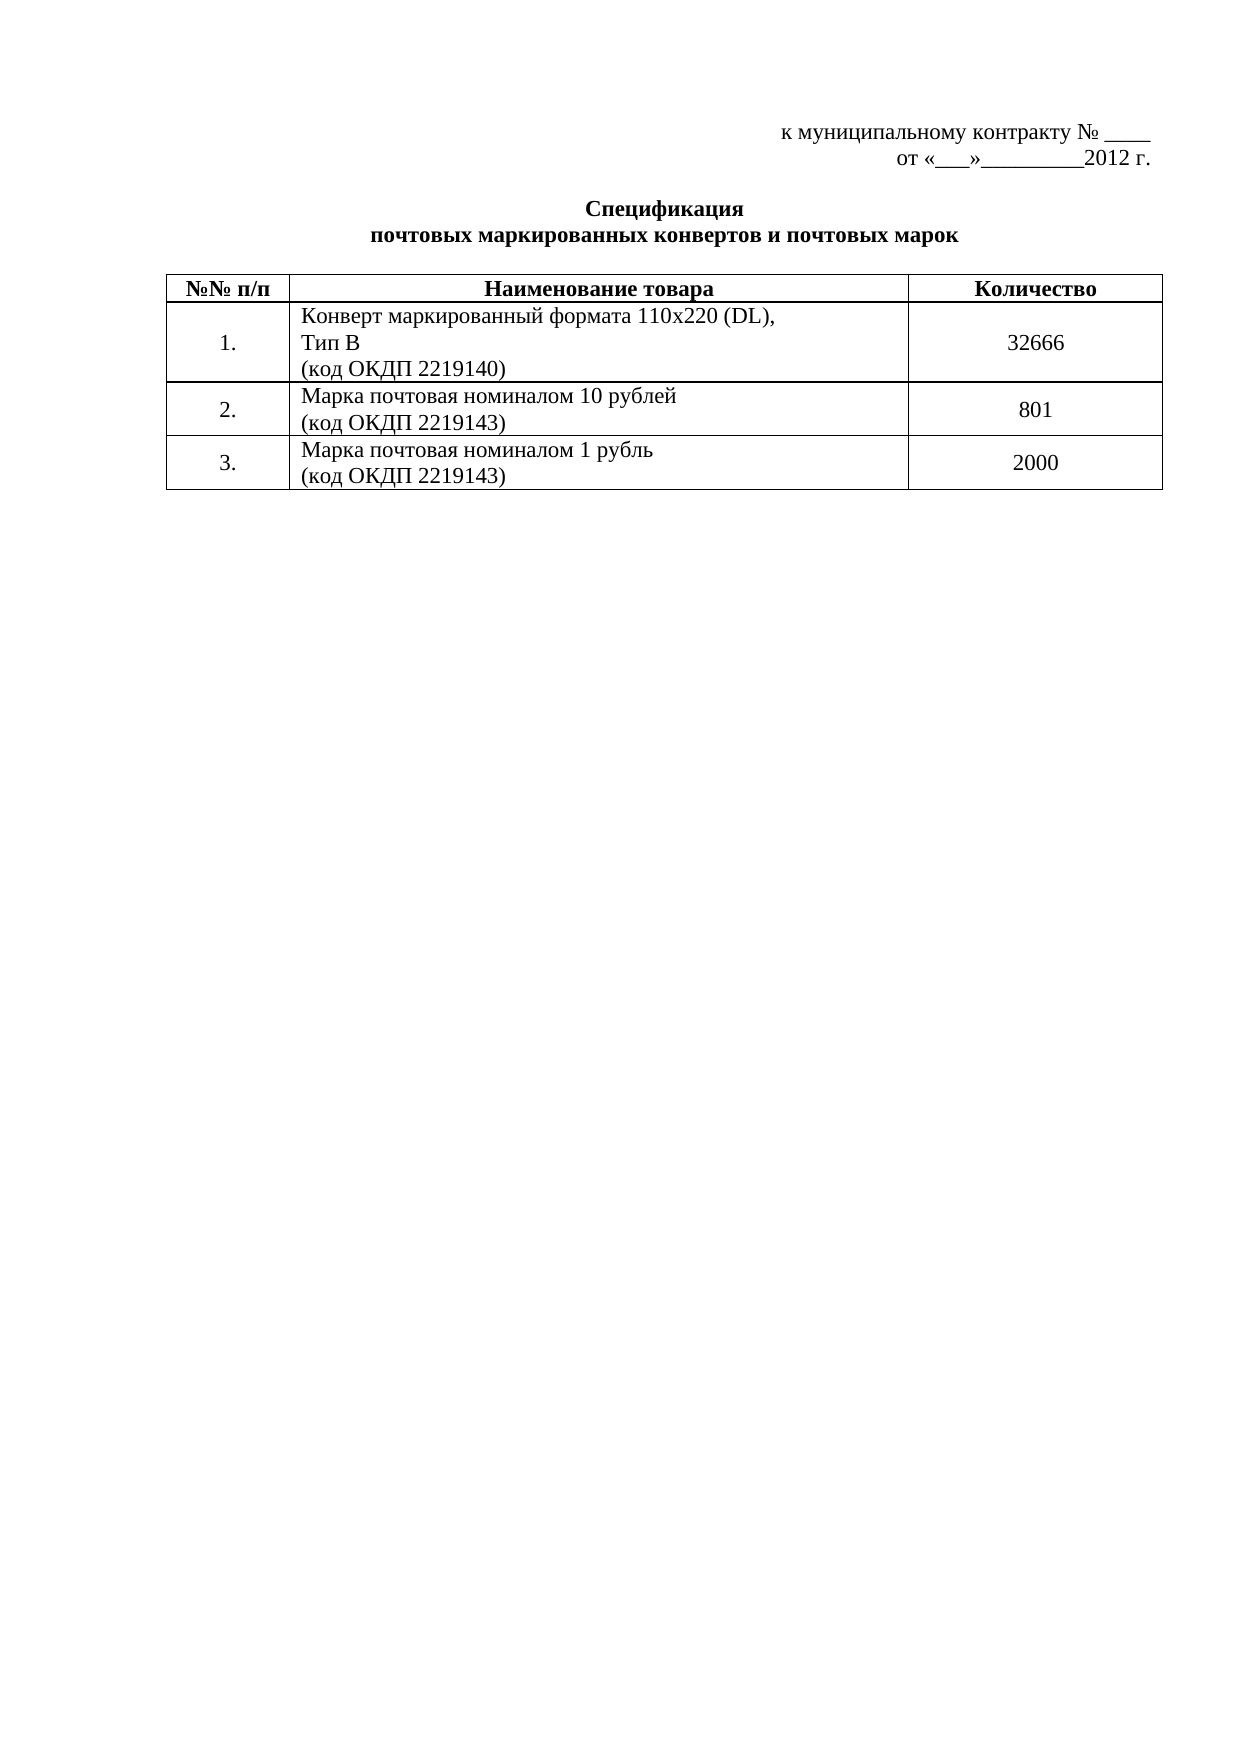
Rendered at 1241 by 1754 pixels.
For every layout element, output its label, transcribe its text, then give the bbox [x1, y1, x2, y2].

table_cell 2000 [909, 436, 1162, 489]
table_cell 32666 [909, 303, 1162, 381]
table_header Количество [909, 275, 1162, 301]
table_cell Марка почтовая номиналом 1 рубль (код ОКДП 2219143) [290, 436, 908, 489]
table_cell 1. [167, 303, 289, 381]
text почтовых маркированных конвертов и почтовых марок [177, 221, 1152, 248]
table_cell 3. [167, 436, 289, 489]
text к муниципальному контракту № ____ [177, 118, 1152, 144]
text Спецификация [177, 195, 1152, 221]
table_cell Марка почтовая номиналом 10 рублей (код ОКДП 2219143) [290, 383, 908, 435]
table_cell Конверт маркированный формата 110x220 (DL), Тип В (код ОКДП 2219140) [290, 303, 908, 381]
table_header Наименование товара [290, 275, 908, 301]
table_cell 801 [909, 383, 1162, 435]
table_header №№ п/п [167, 275, 289, 301]
table_cell 2. [167, 383, 289, 435]
text от «___»_________2012 г. [177, 144, 1152, 171]
